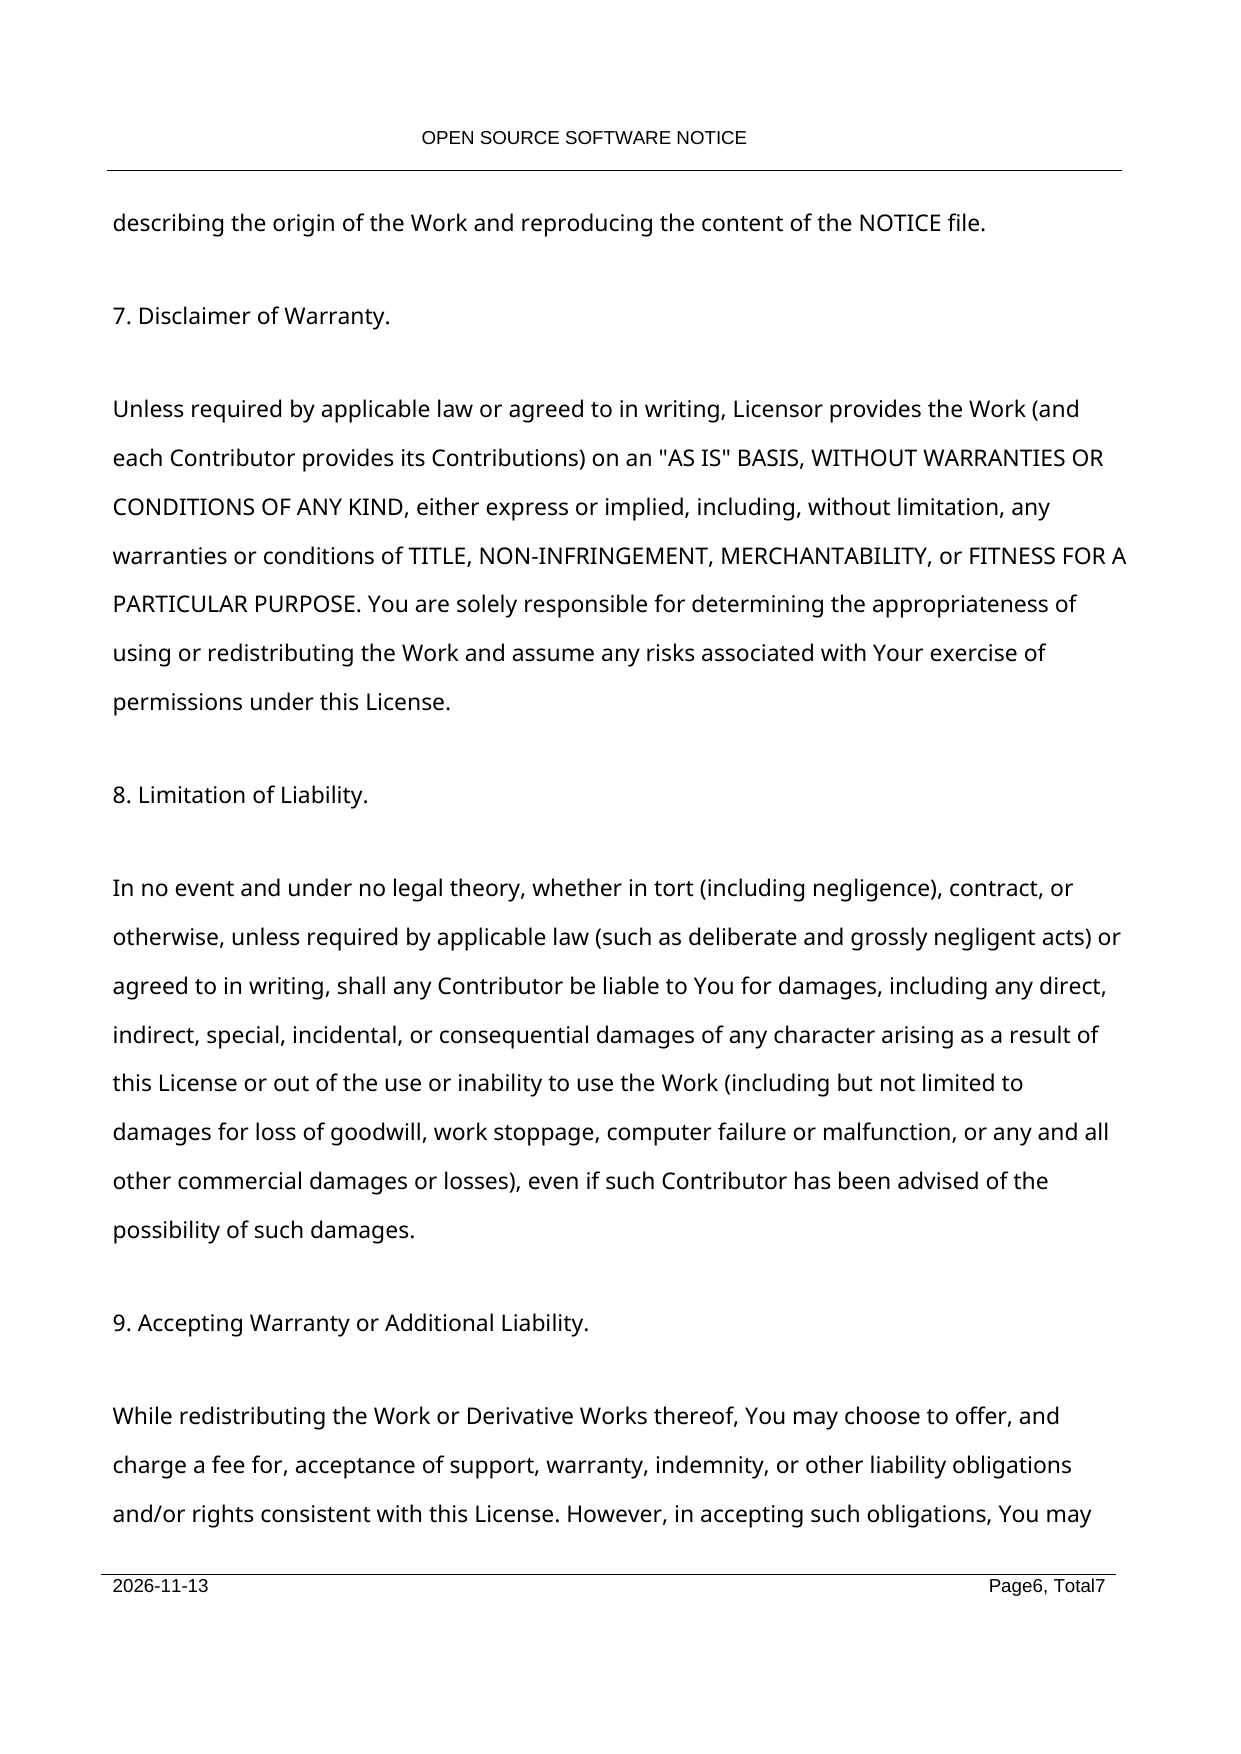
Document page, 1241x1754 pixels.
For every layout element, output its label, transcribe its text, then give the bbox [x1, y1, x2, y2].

text In no event and under no legal theory, whether in tort (including negligence), contract, or otherwise, unless required by applicable law (such as deliberate and grossly negligent acts) or agreed to in writing, shall any Contributor be liable to You for damages, including any direct, indirect, special, incidental, or consequential damages of any character arising as a result of this License or out of the use or inability to use the Work (including but not limited to damages for loss of goodwill, work stoppage, computer failure or malfunction, or any and all other commercial damages or losses), even if such Contributor has been advised of the possibility of such damages. [112, 872, 1128, 1246]
text Unless required by applicable law or agreed to in writing, Licensor provides the Work (and each Contributor provides its Contributions) on an "AS IS" BASIS, WITHOUT WARRANTIES OR CONDITIONS OF ANY KIND, either express or implied, including, without limitation, any warranties or conditions of TITLE, NON-INFRINGEMENT, MERCHANTABILITY, or FITNESS FOR A PARTICULAR PURPOSE. You are solely responsible for determining the appropriateness of using or redistributing the Work and assume any risks associated with Your exercise of permissions under this License. [112, 393, 1128, 718]
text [112, 206, 1128, 239]
text 8. Limitation of Liability. [112, 778, 1128, 811]
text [112, 1399, 1128, 1529]
text 9. Accepting Warranty or Additional Liability. [112, 1306, 1128, 1339]
text 7. Disclaimer of Warranty. [112, 299, 1128, 332]
